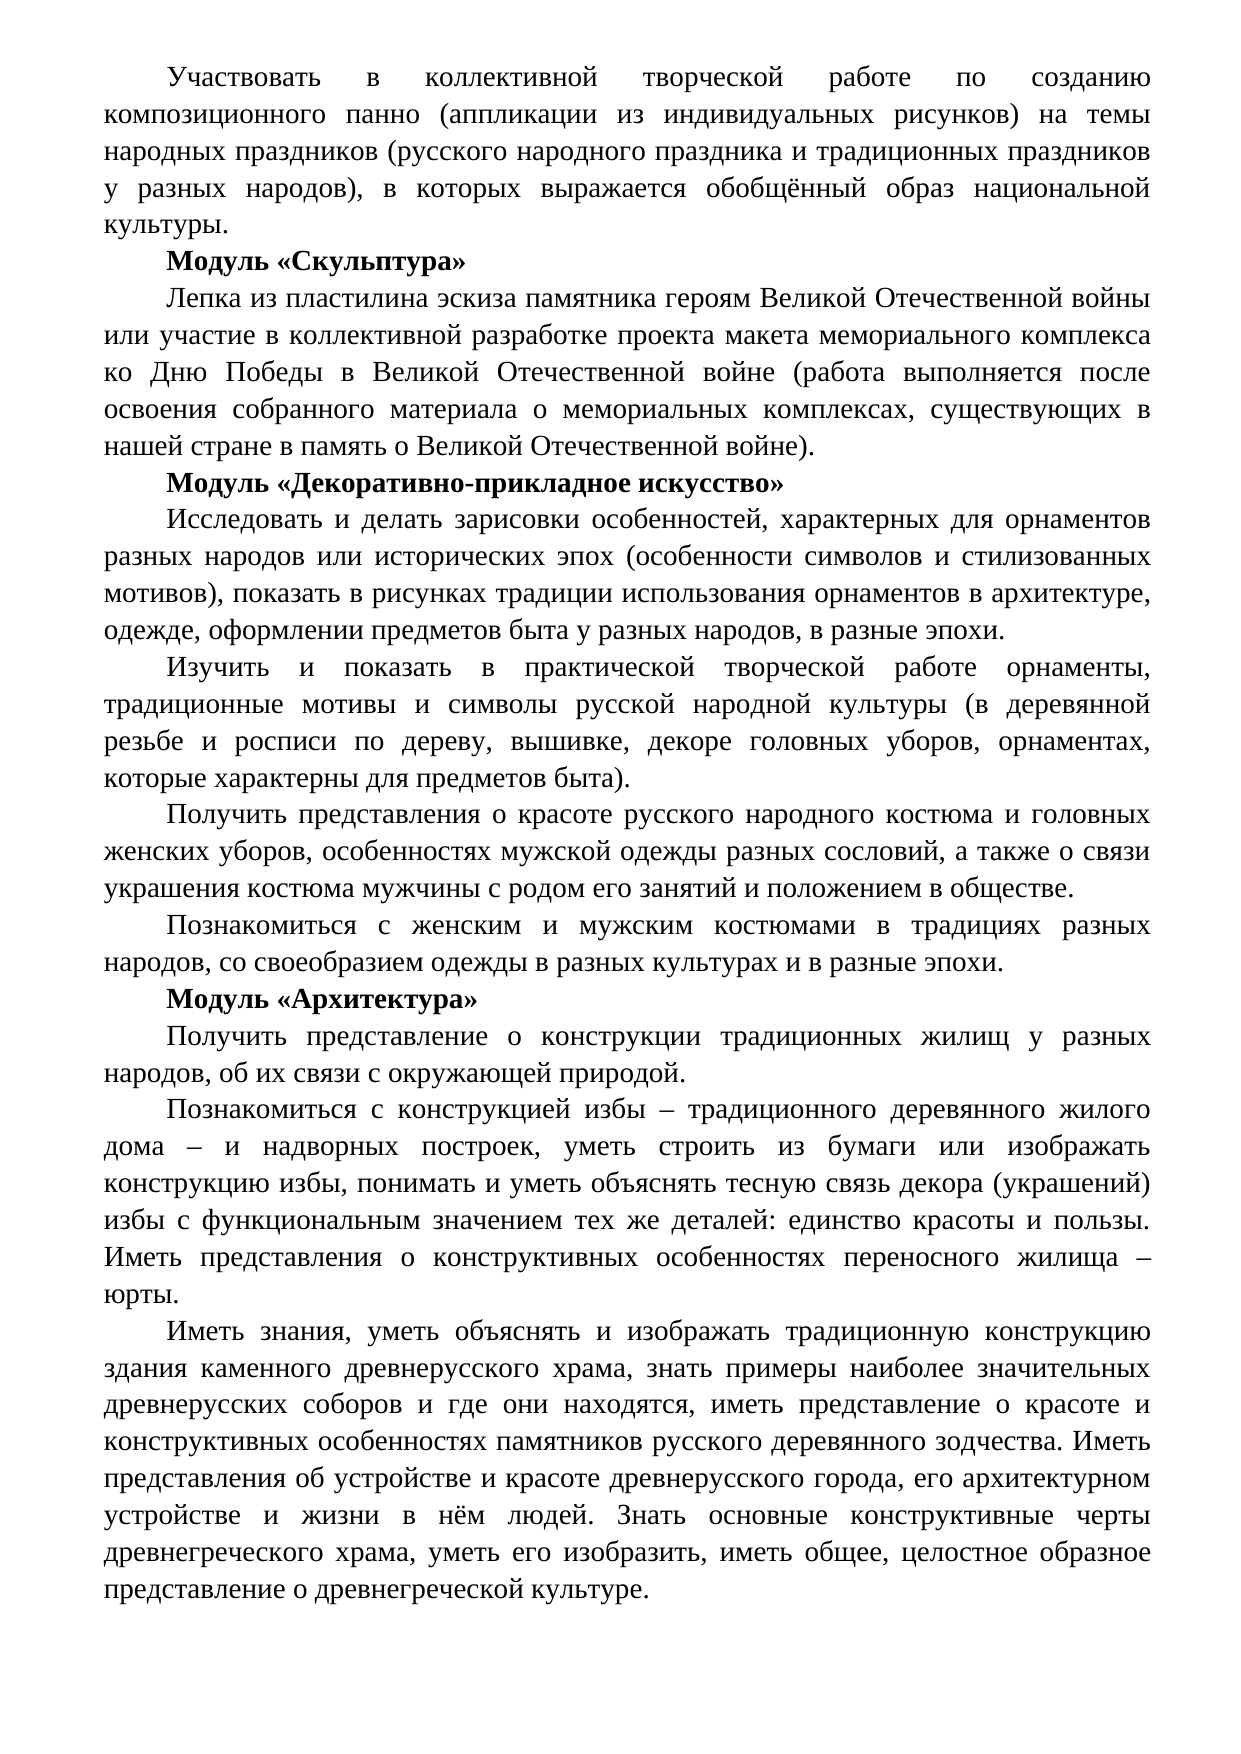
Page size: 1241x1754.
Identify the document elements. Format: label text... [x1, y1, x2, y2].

text Модуль «Скульптура» [103, 243, 1152, 277]
text Исследовать и делать зарисовки особенностей, характерных для орнаментов разных народов или исторических эпох (особенности символов и стилизованных мотивов), показать в рисунках традиции использования орнаментов в архитектуре, одежде, оформлении предметов быта у разных народов, в разные эпохи. [103, 502, 1152, 646]
text Модуль «Декоративно-прикладное искусство» [103, 465, 1152, 498]
text Познакомиться с женским и мужским костюмами в традициях разных народов, со своеобразием одежды в разных культурах и в разные эпохи. [103, 907, 1152, 978]
text Лепка из пластилина эскиза памятника героям Великой Отечественной войны или участие в коллективной разработке проекта макета мемориального комплекса ко Дню Победы в Великой Отечественной войне (работа выполняется после освоения собранного материала о мемориальных комплексах, существующих в нашей стране в память о Великой Отечественной войне). [103, 280, 1152, 461]
text Иметь знания, уметь объяснять и изображать традиционную конструкцию здания каменного древнерусского храма, знать примеры наиболее значительных древнерусских соборов и где они находятся, иметь представление о красоте и конструктивных особенностях памятников русского деревянного зодчества. Иметь представления об устройстве и красоте древнерусского города, его архитектурном устройстве и жизни в нём людей. Знать основные конструктивные черты древнегреческого храма, уметь его изобразить, иметь общее, целостное образное представление о древнегреческой культуре. [103, 1313, 1152, 1604]
text Получить представления о красоте русского народного костюма и головных женских уборов, особенностях мужской одежды разных сословий, а также о связи украшения костюма мужчины с родом его занятий и положением в обществе. [103, 797, 1152, 904]
text Изучить и показать в практической творческой работе орнаменты, традиционные мотивы и символы русской народной культуры (в деревянной резьбе и росписи по дереву, вышивке, декоре головных уборов, орнаментах, которые характерны для предметов быта). [103, 649, 1152, 793]
text Участвовать в коллективной творческой работе по созданию композиционного панно (аппликации из индивидуальных рисунков) на темы народных праздников (русского народного праздника и традиционных праздников у разных народов), в которых выражается обобщённый образ национальной культуры. [103, 59, 1152, 240]
text Модуль «Архитектура» [103, 981, 1152, 1014]
text Познакомиться с конструкцией избы – традиционного деревянного жилого дома – и надворных построек, уметь строить из бумаги или изображать конструкцию избы, понимать и уметь объяснять тесную связь декора (украшений) избы с функциональным значением тех же деталей: единство красоты и пользы. Иметь представления о конструктивных особенностях переносного жилища – юрты. [103, 1092, 1152, 1309]
text Получить представление о конструкции традиционных жилищ у разных народов, об их связи с окружающей природой. [103, 1018, 1152, 1088]
